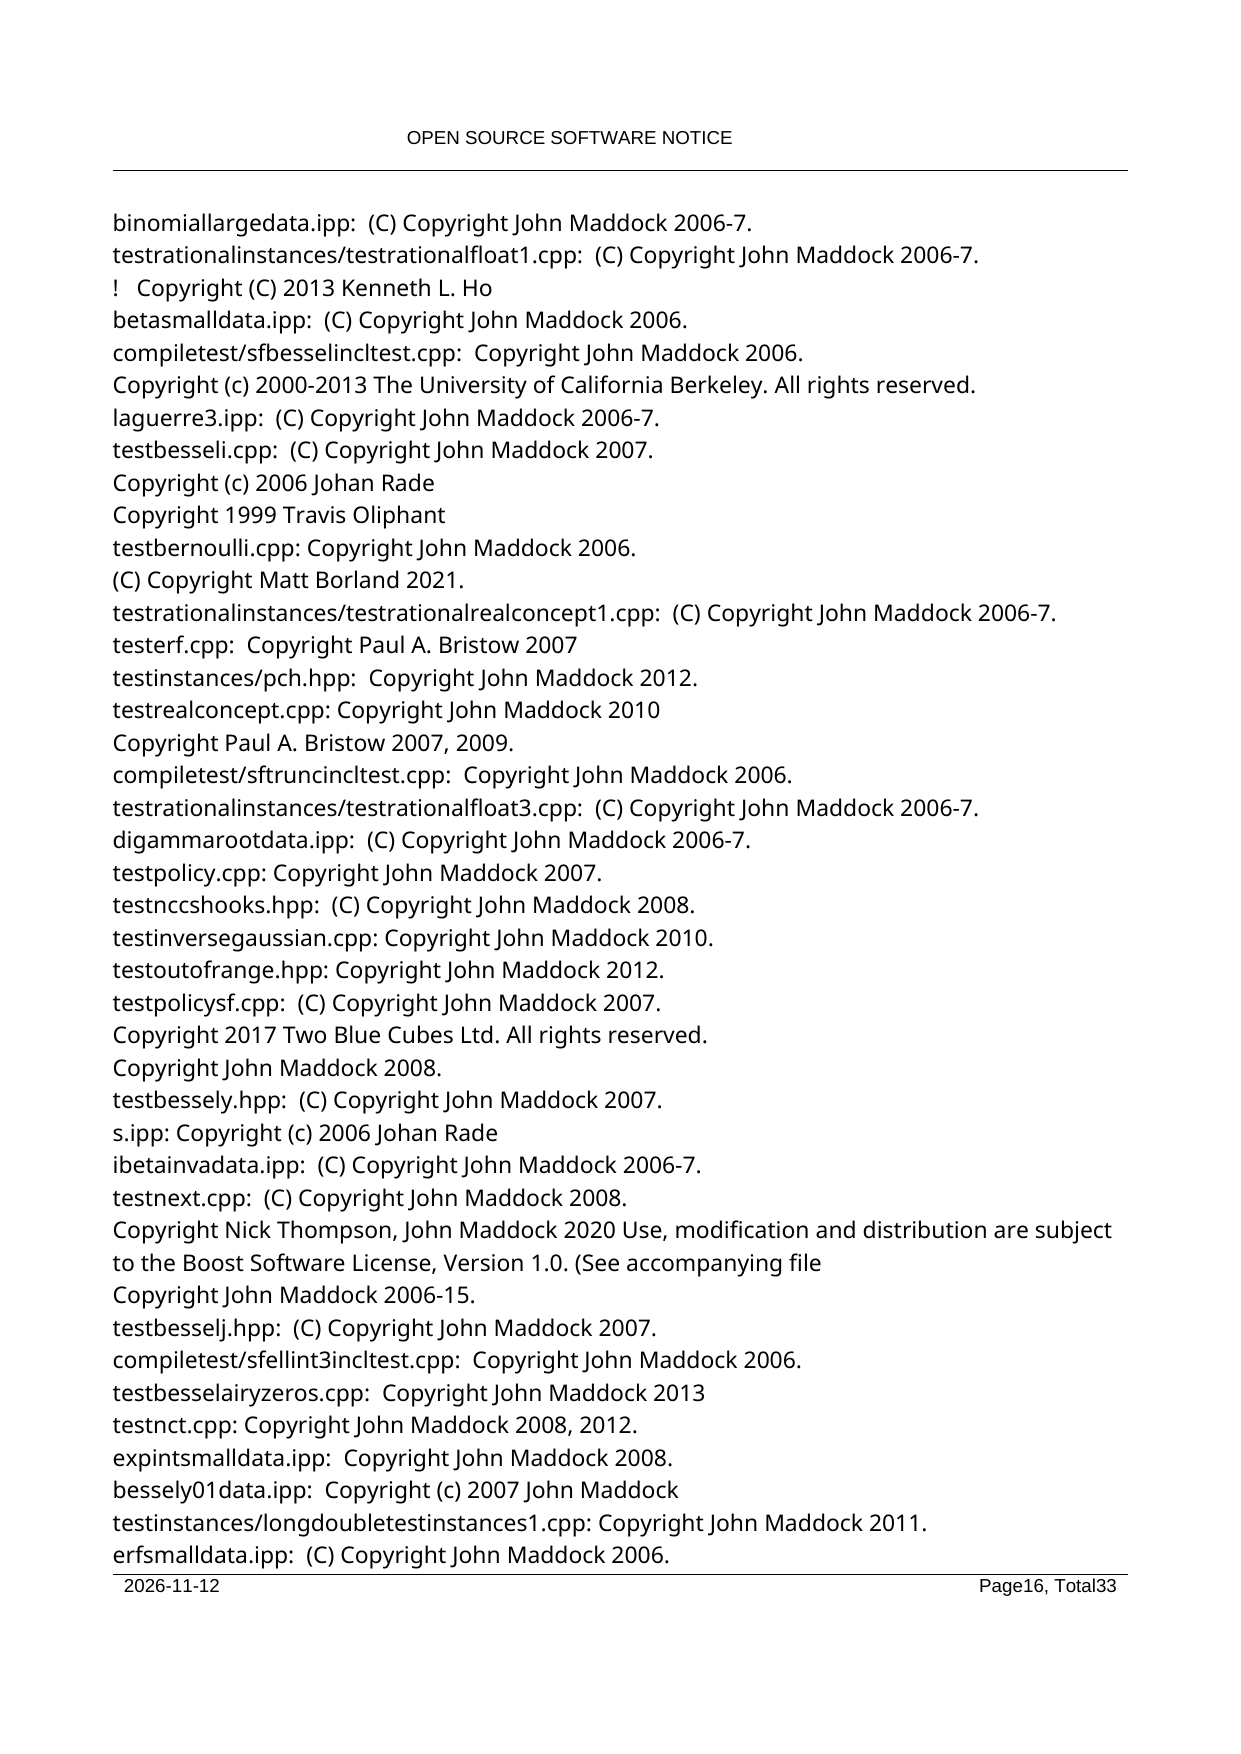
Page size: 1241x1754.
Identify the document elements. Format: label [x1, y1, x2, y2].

text [112, 206, 1128, 1571]
